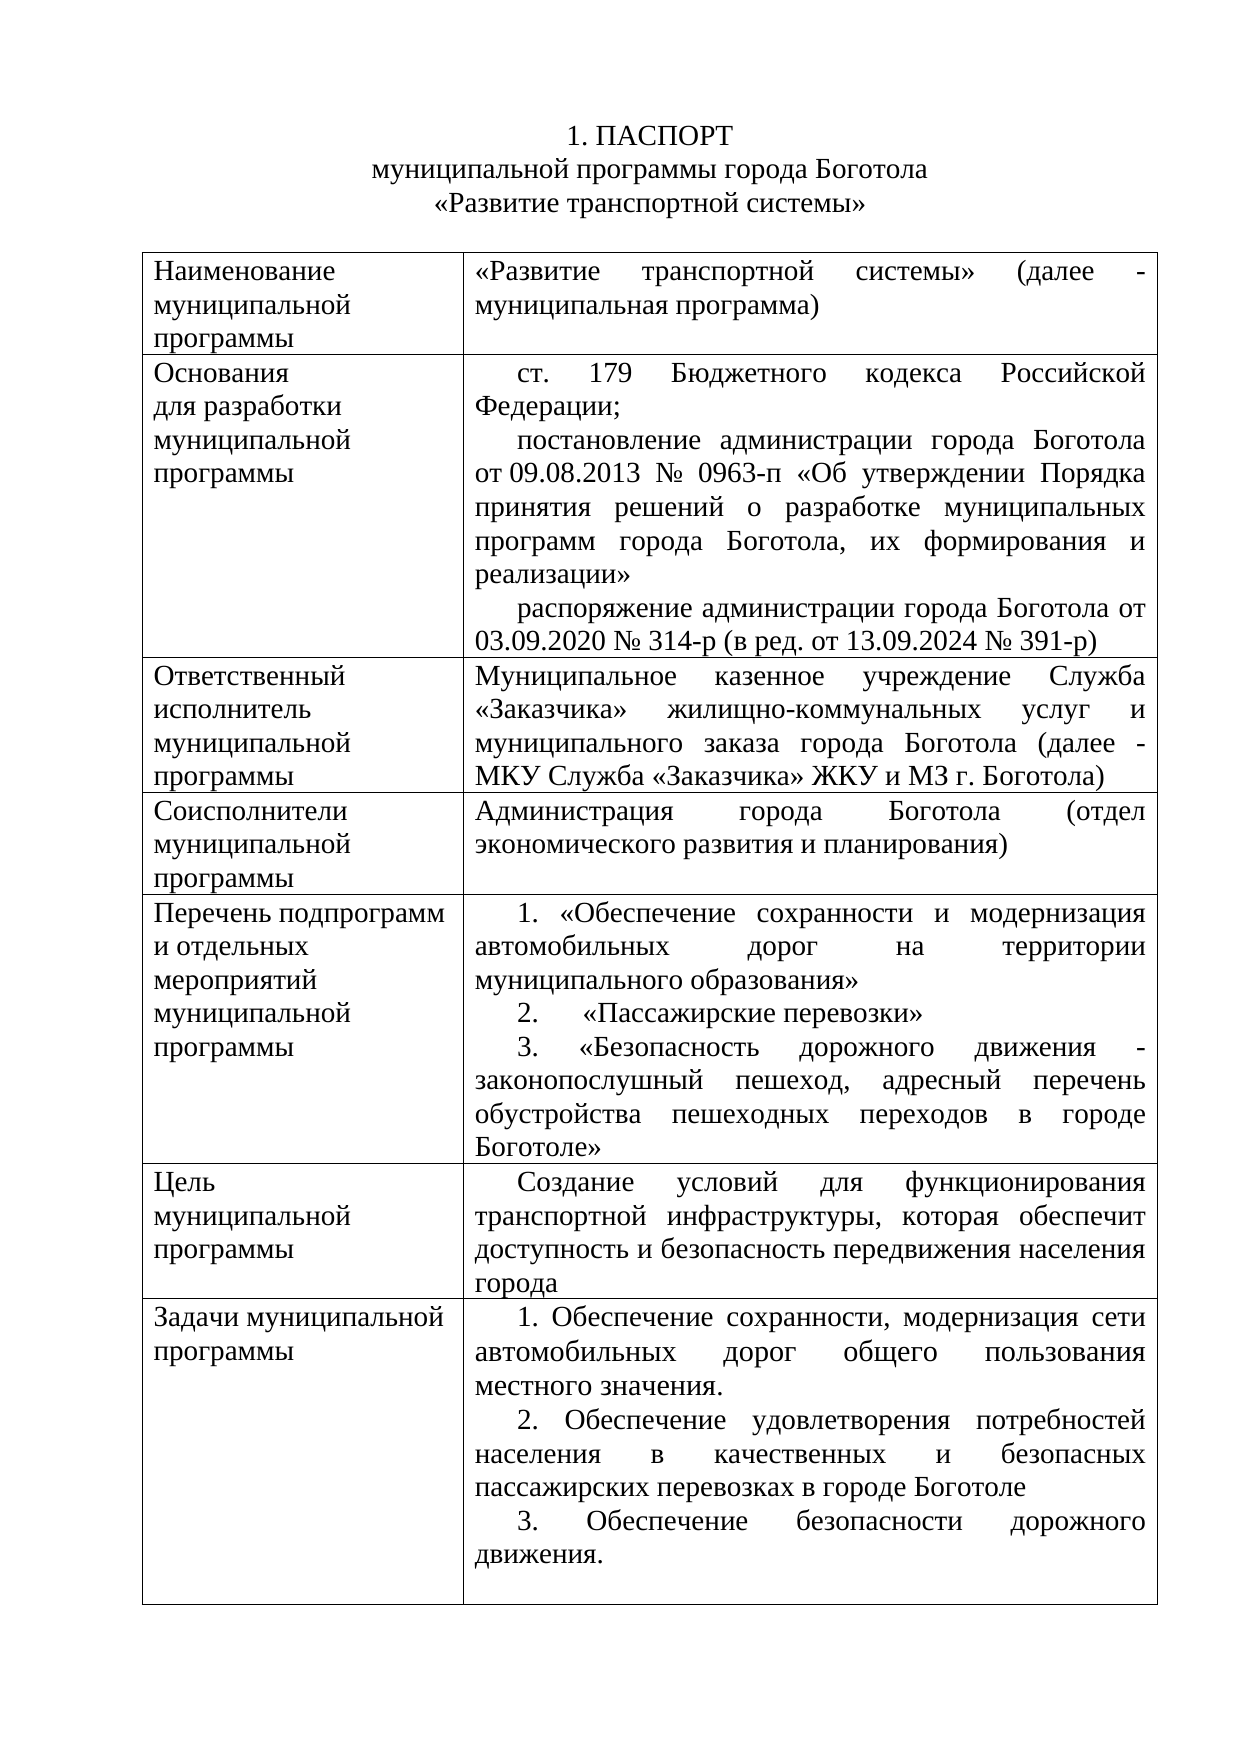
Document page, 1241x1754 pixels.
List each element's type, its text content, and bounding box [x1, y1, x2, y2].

table_cell Перечень подпрограмм и отдельных мероприятий муниципальной программы [143, 895, 463, 1163]
table_cell Цель муниципальной программы [143, 1164, 463, 1298]
table_cell Основания для разработки муниципальной программы [143, 355, 463, 657]
text 1. ПАСПОРТ [177, 118, 1122, 152]
text «Развитие транспортной системы» [177, 185, 1122, 219]
table_header «Развитие транспортной системы» (далее - муниципальная программа) [464, 253, 1157, 354]
table_cell Муниципальное казенное учреждение Служба «Заказчика» жилищно-коммунальных услуг и муниципального заказа города Боготола (далее - МКУ Служба «Заказчика» ЖКУ и МЗ г. Боготола) [464, 658, 1157, 792]
table_cell ст. 179 Бюджетного кодекса Российской Федерации; постановление администрации города Боготола от 09.08.2013 № 0963-п «Об утверждении Порядка принятия решений о разработке муниципальных программ города Боготола, их формирования и реализации» распоряжение администрации города Боготола от 03.09.2020 № 314-р (в ред. от 13.09.2024 № 391-р) [464, 355, 1157, 657]
table_cell Администрация города Боготола (отдел экономического развития и планирования) [464, 793, 1157, 894]
text муниципальной программы города Боготола [177, 152, 1122, 185]
table_cell Ответственный исполнитель муниципальной программы [143, 658, 463, 792]
table_header Наименование муниципальной программы [143, 253, 463, 354]
table_cell 1. «Обеспечение сохранности и модернизация автомобильных дорог на территории муниципального образования» 2. «Пассажирские перевозки» 3. «Безопасность дорожного движения - законопослушный пешеход, адресный перечень обустройства пешеходных переходов в городе Боготоле» [464, 895, 1157, 1163]
table_cell Задачи муниципальной программы [143, 1299, 463, 1603]
table_cell 1. Обеспечение сохранности, модернизация сети автомобильных дорог общего пользования местного значения. 2. Обеспечение удовлетворения потребностей населения в качественных и безопасных пассажирских перевозках в городе Боготоле 3. Обеспечение безопасности дорожного движения. [464, 1299, 1157, 1603]
table_cell Соисполнители муниципальной программы [143, 793, 463, 894]
table_cell Создание условий для функционирования транспортной инфраструктуры, которая обеспечит доступность и безопасность передвижения населения города [464, 1164, 1157, 1298]
